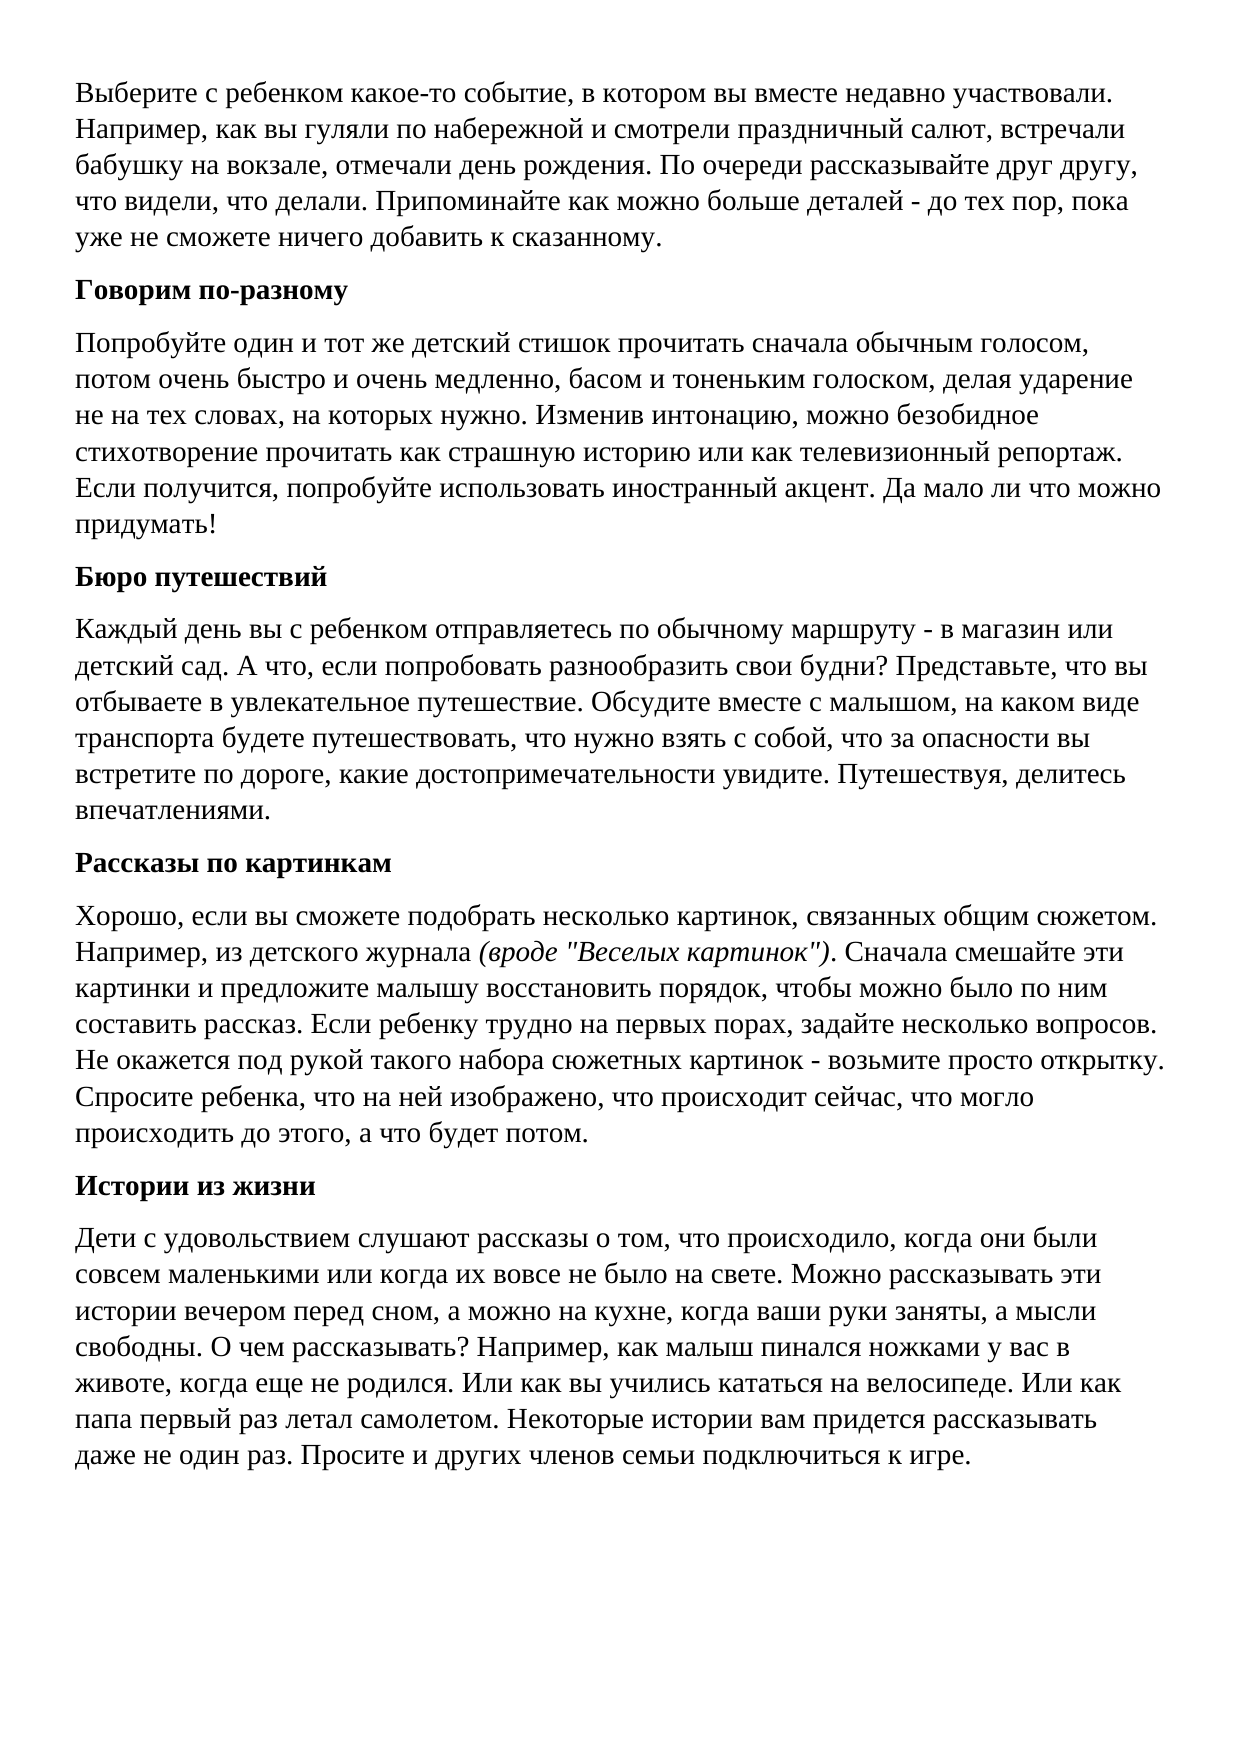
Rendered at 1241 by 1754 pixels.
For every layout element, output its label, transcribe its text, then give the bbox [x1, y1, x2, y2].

text Дети с удовольствием слушают рассказы о том, что происходило, когда они были совсем маленькими или когда их вовсе не было на свете. Можно рассказывать эти истории вечером перед сном, а можно на кухне, когда ваши руки заняты, а мысли свободны. О чем рассказывать? Например, как малыш пинался ножками у вас в животе, когда еще не родился. Или как вы учились кататься на велосипеде. Или как папа первый раз летал самолетом. Некоторые истории вам придется рассказывать даже не один раз. Просите и других членов семьи подключиться к игре. [75, 1220, 1165, 1471]
text Выберите с ребенком какое-то событие, в котором вы вместе недавно участвовали. Например, как вы гуляли по набережной и смотрели праздничный салют, встречали бабушку на вокзале, отмечали день рождения. По очереди рассказывайте друг другу, что видели, что делали. Припоминайте как можно больше деталей - до тех пор, пока уже не сможете ничего добавить к сказанному. [75, 75, 1165, 253]
text Рассказы по картинкам [75, 845, 1165, 879]
text Попробуйте один и тот же детский стишок прочитать сначала обычным голосом, потом очень быстро и очень медленно, басом и тоненьким голоском, делая ударение не на тех словах, на которых нужно. Изменив интонацию, можно безобидное стихотворение прочитать как страшную историю или как телевизионный репортаж. Если получится, попробуйте использовать иностранный акцент. Да мало ли что можно придумать! [75, 325, 1165, 539]
text Каждый день вы с ребенком отправляетесь по обычному маршруту - в магазин или детский сад. А что, если попробовать разнообразить свои будни? Представьте, что вы отбываете в увлекательное путешествие. Обсудите вместе с малышом, на каком виде транспорта будете путешествовать, что нужно взять с собой, что за опасности вы встретите по дороге, какие достопримечательности увидите. Путешествуя, делитесь впечатлениями. [75, 612, 1165, 826]
text Хорошо, если вы сможете подобрать несколько картинок, связанных общим сюжетом. Например, из детского журнала (вроде "Веселых картинок"). Сначала смешайте эти картинки и предложите малышу восстановить порядок, чтобы можно было по ним составить рассказ. Если ребенку трудно на первых порах, задайте несколько вопросов. Не окажется под рукой такого набора сюжетных картинок - возьмите просто открытку. Спросите ребенка, что на ней изображено, что происходит сейчас, что могло происходить до этого, а что будет потом. [75, 898, 1165, 1148]
text Говорим по-разному [75, 272, 1165, 306]
text Бюро путешествий [75, 559, 1165, 592]
text Истории из жизни [75, 1168, 1165, 1201]
